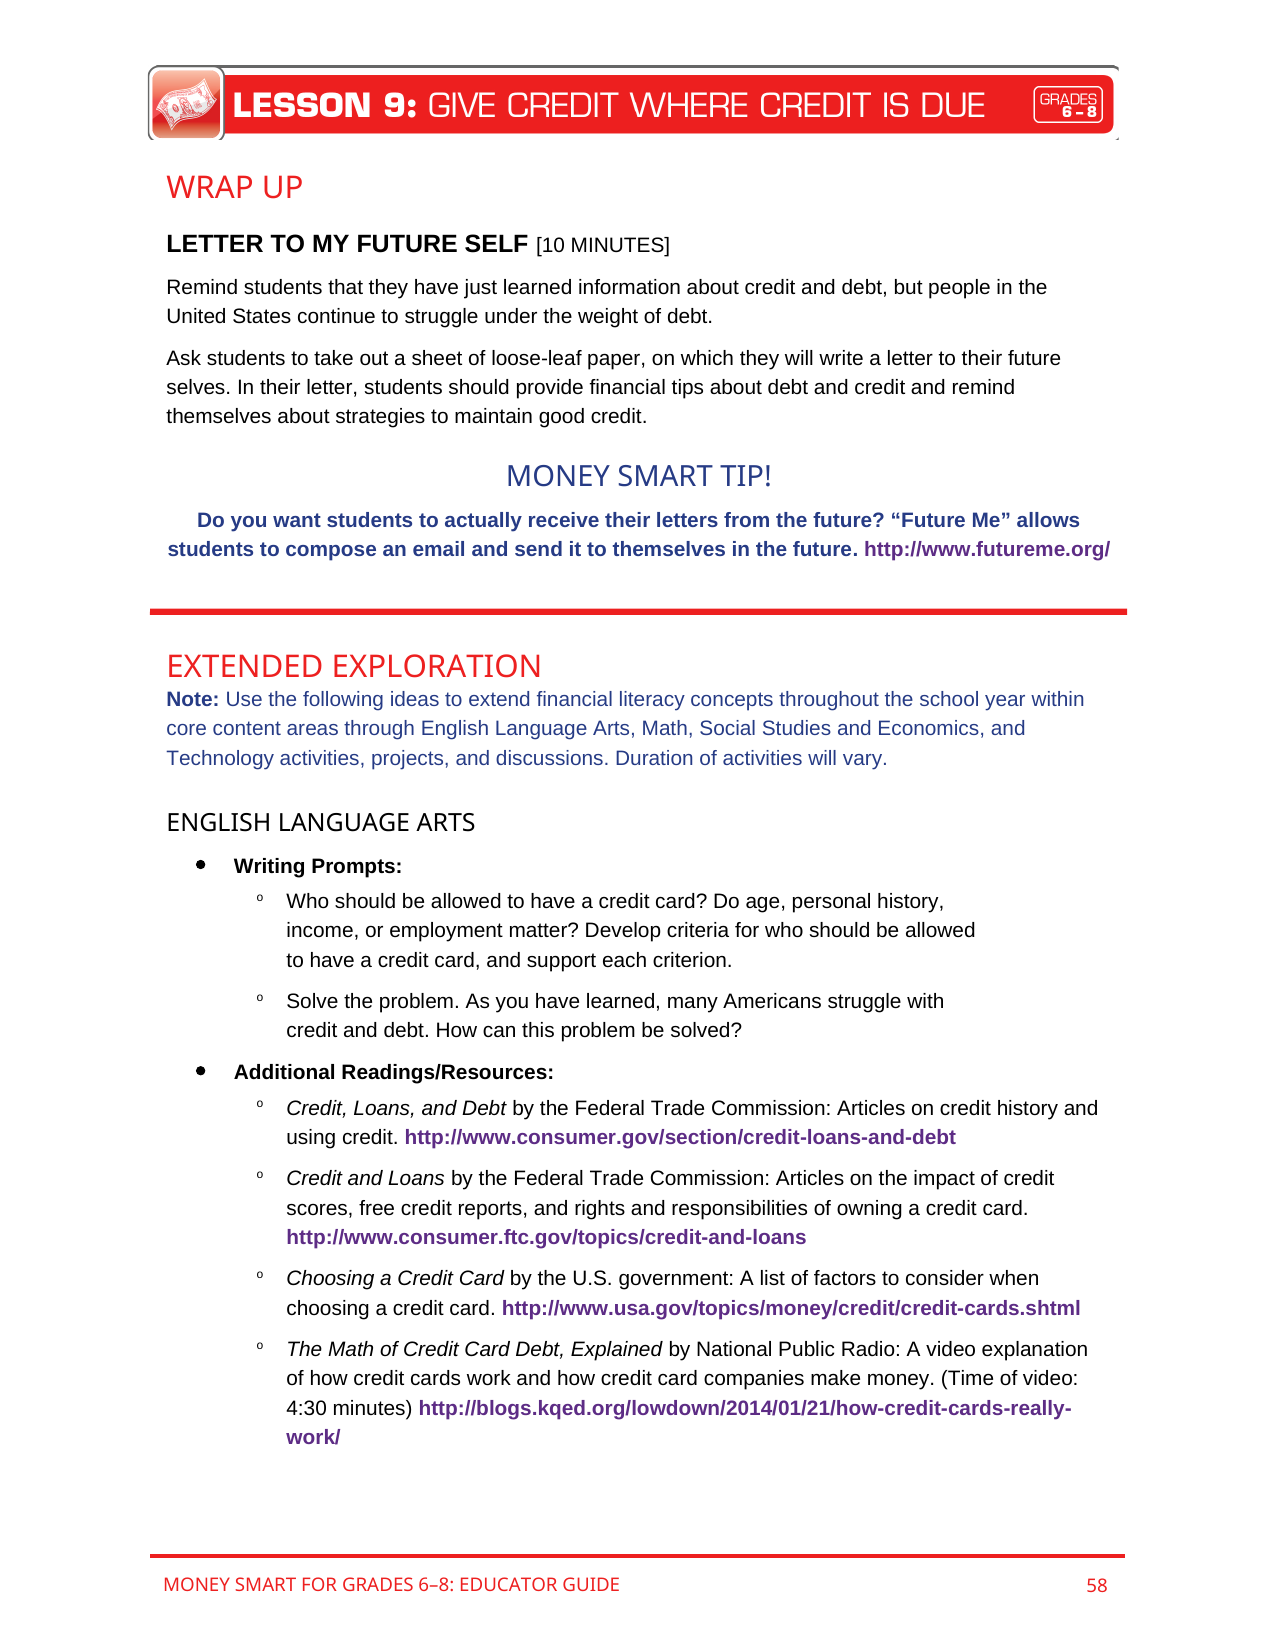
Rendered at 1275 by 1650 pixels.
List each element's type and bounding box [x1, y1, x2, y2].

picture [147, 65, 1118, 140]
